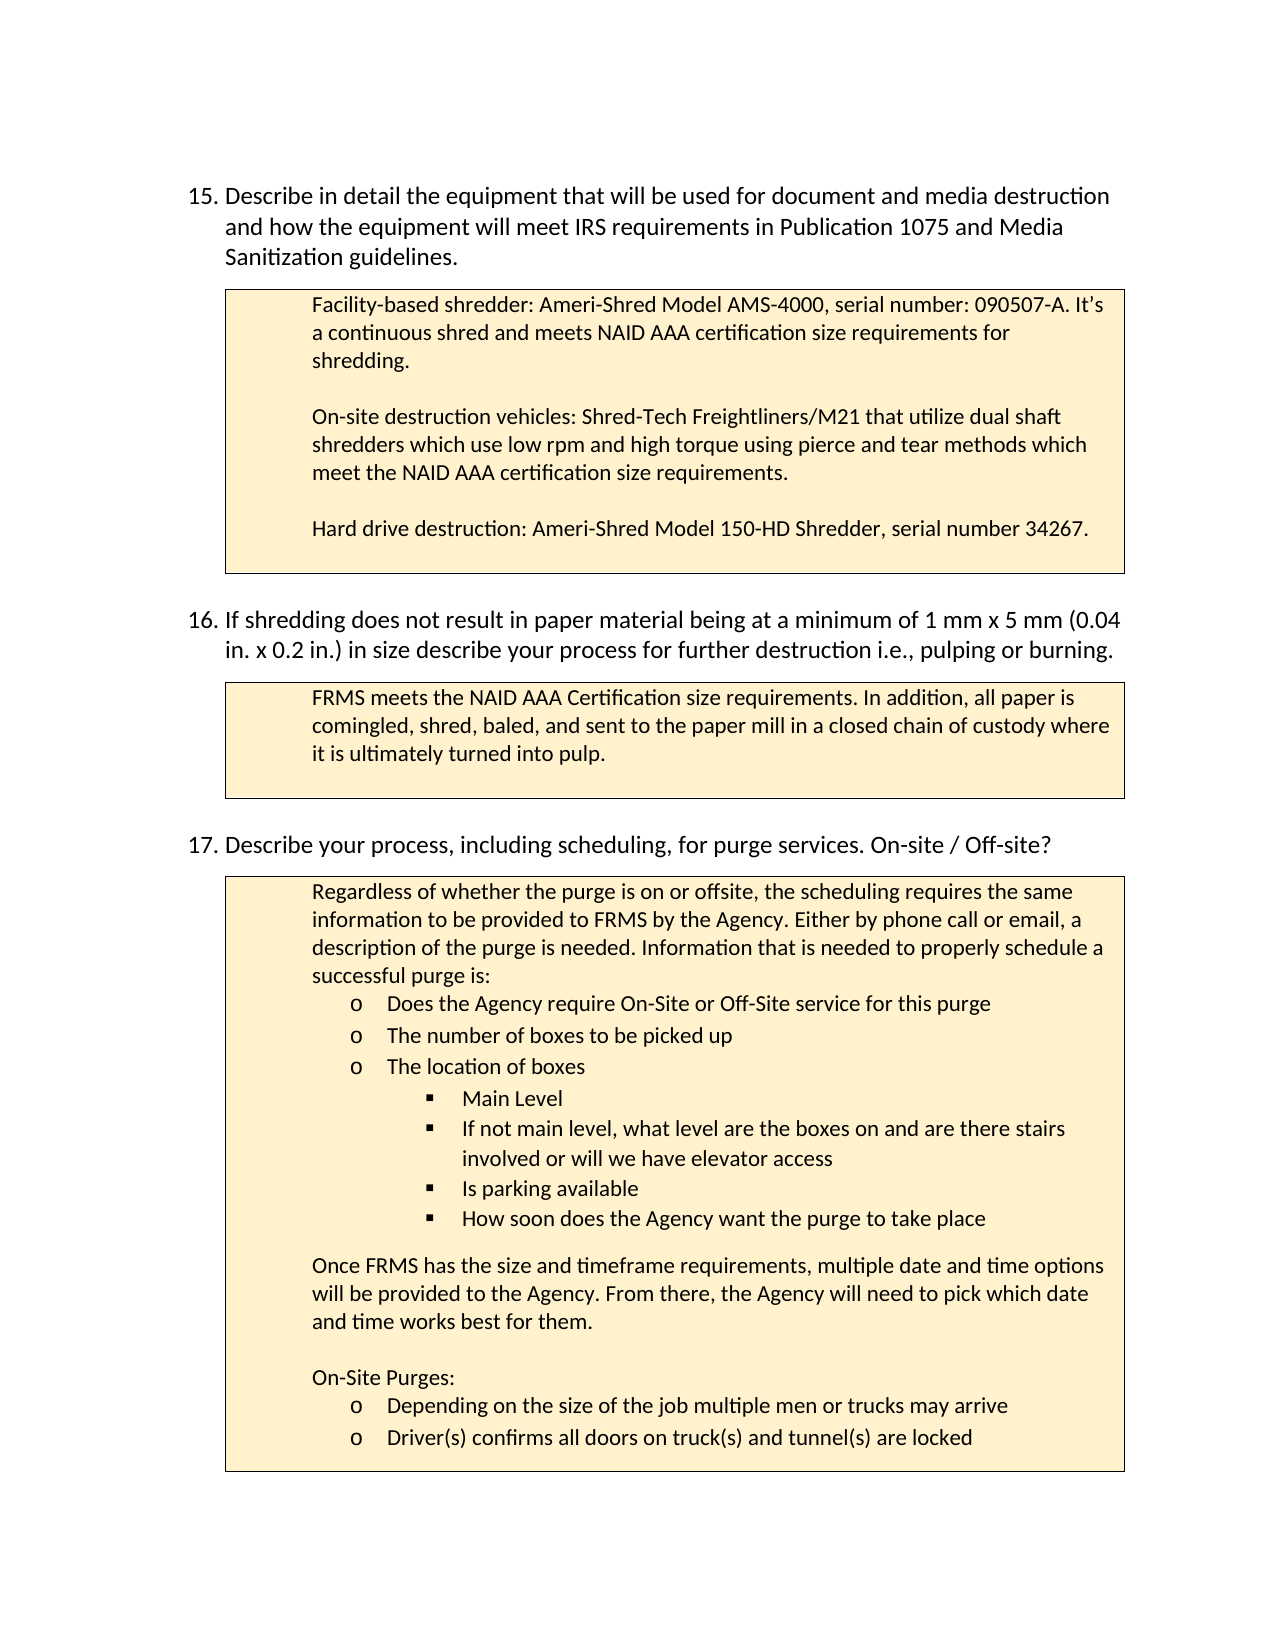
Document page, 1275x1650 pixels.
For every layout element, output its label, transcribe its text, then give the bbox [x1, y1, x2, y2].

list If shredding does not result in paper material being at a minimum of 1 mm x 5 mm (0.04 in. x 0.2 in.) in size describe your process for further destruction i.e., pulping or burning. [187, 604, 1125, 665]
table_header FRMS meets the NAID AAA Certification size requirements. In addition, all paper is comingled, shred, baled, and sent to the paper mill in a closed chain of custody where it is ultimately turned into pulp. [226, 683, 1124, 797]
list Describe your process, including scheduling, for purge services. On-site / Off-site? [187, 829, 1125, 859]
list Describe in detail the equipment that will be used for document and media destruction and how the equipment will meet IRS requirements in Publication 1075 and Media Sanitization guidelines. [187, 181, 1125, 272]
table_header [226, 877, 1124, 1471]
table_header Facility-based shredder: Ameri-Shred Model AMS-4000, serial number: 090507-A. It’s a continuous shred and meets NAID AAA certification size requirements for shredding. On-site destruction vehicles: Shred-Tech Freightliners/M21 that utilize dual shaft shredders which use low rpm and high torque using pierce and tear methods which meet the NAID AAA certification size requirements. Hard drive destruction: Ameri-Shred Model 150-HD Shredder, serial number 34267. [226, 290, 1124, 572]
